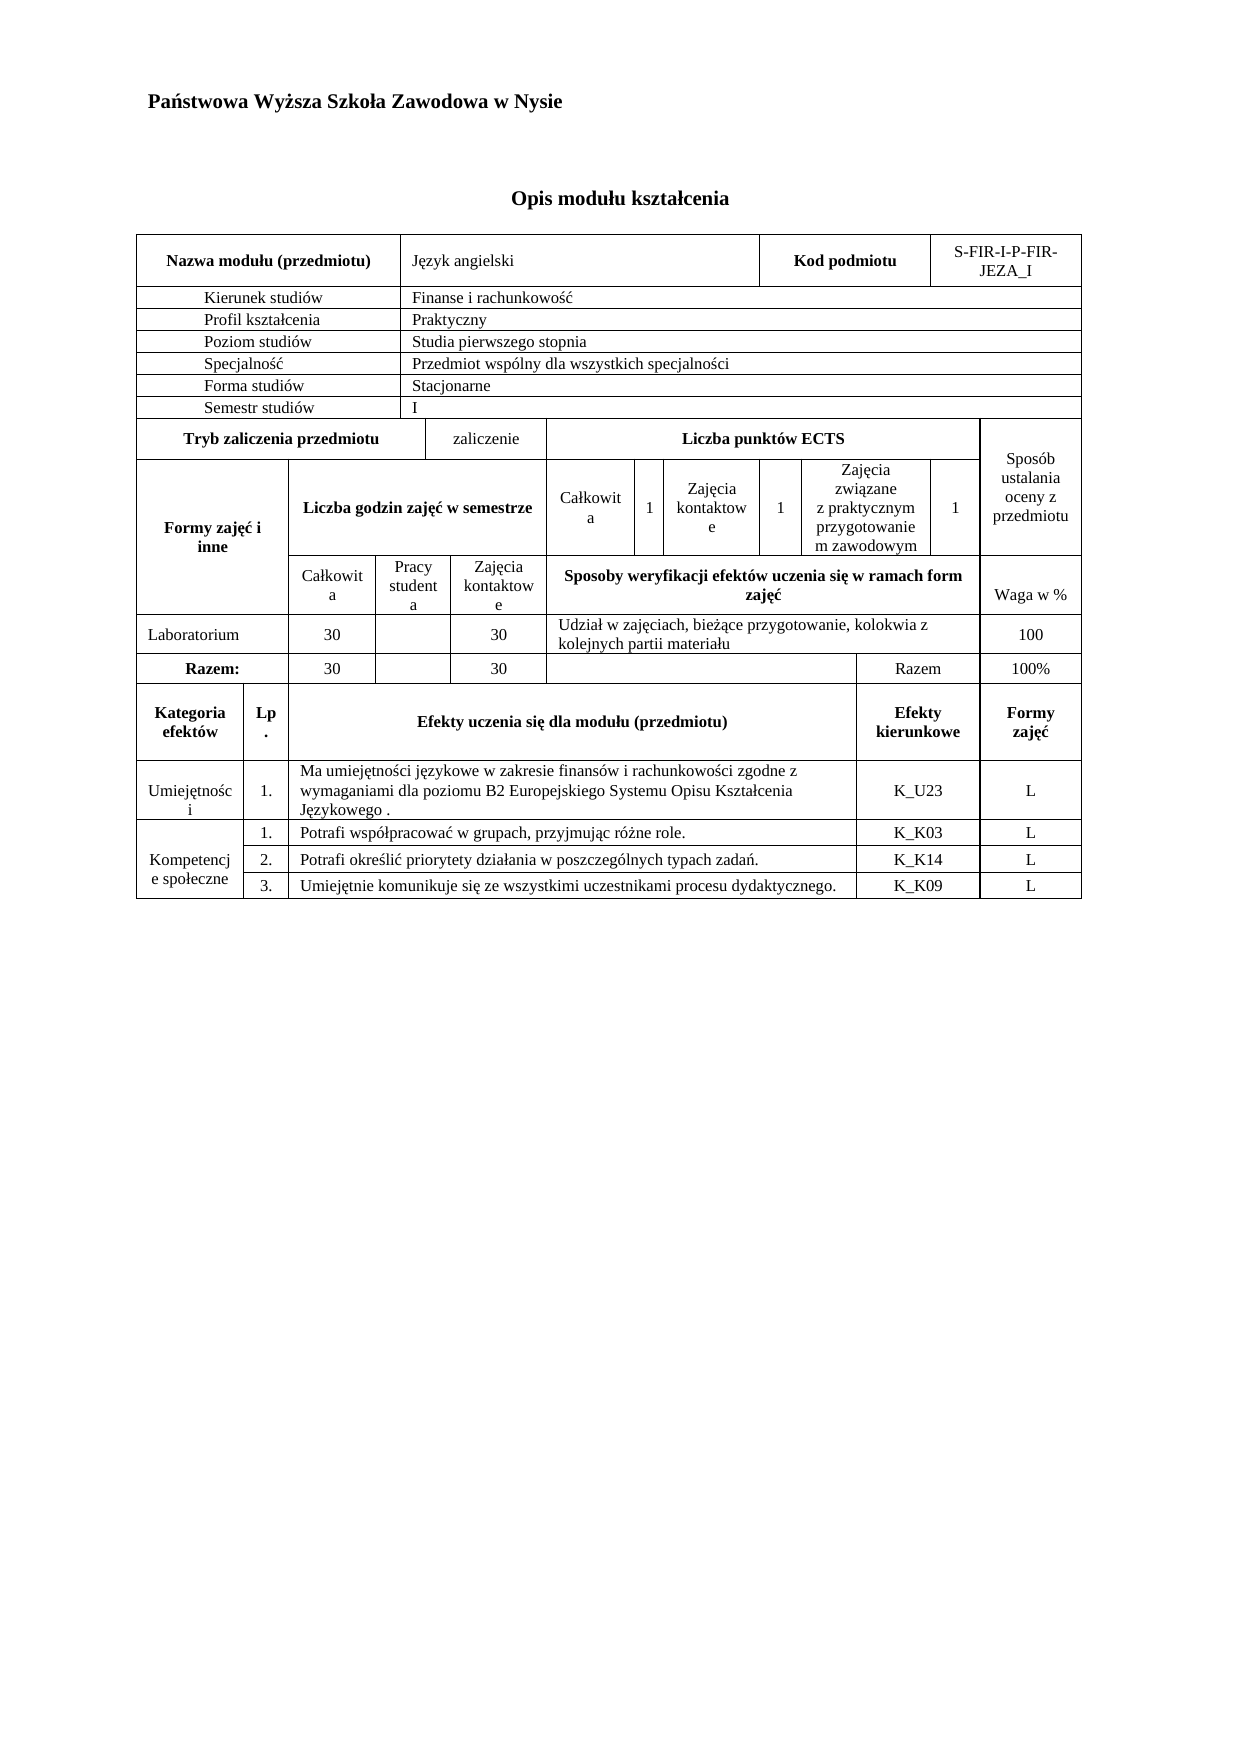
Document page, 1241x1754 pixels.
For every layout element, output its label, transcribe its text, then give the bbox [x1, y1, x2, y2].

table_cell I [401, 397, 1081, 417]
table_cell Umiejętności [137, 761, 243, 819]
table_cell [547, 654, 856, 682]
table_cell Laboratorium [137, 615, 288, 653]
table_cell Specjalność [137, 353, 400, 374]
table_cell Zajęcia związane z praktycznym przygotowaniem zawodowym [802, 460, 930, 555]
table_cell 30 [451, 615, 546, 653]
table_cell 30 [289, 615, 375, 653]
table_cell Studia pierwszego stopnia [401, 331, 1081, 352]
table_cell 1. [244, 820, 288, 845]
table_cell Tryb zaliczenia przedmiotu [137, 419, 425, 458]
table_cell L [981, 761, 1081, 819]
table_cell 1. [244, 761, 288, 819]
table_cell K_K14 [857, 846, 979, 872]
table_cell 1 [931, 460, 979, 555]
table_cell 30 [451, 654, 546, 682]
table_cell Sposób ustalania oceny z przedmiotu [981, 419, 1081, 555]
table_cell Całkowita [289, 556, 375, 614]
table_cell Całkowita [547, 460, 634, 555]
table_cell K_K09 [857, 873, 979, 898]
table_cell Praktyczny [401, 309, 1081, 330]
table_cell L [981, 873, 1081, 898]
table_header S-FIR-I-P-FIR-JEZA_I [931, 235, 1081, 286]
table_cell Liczba punktów ECTS [547, 419, 979, 458]
table_cell Udział w zajęciach, bieżące przygotowanie, kolokwia z kolejnych partii materiału [547, 615, 979, 653]
table_cell 100 [981, 615, 1081, 653]
table_cell K_U23 [857, 761, 979, 819]
table_cell Finanse i rachunkowość [401, 287, 1081, 308]
table_cell Formy zajęć [981, 684, 1081, 760]
table_cell 1 [635, 460, 663, 555]
table_cell Liczba godzin zajęć w semestrze [289, 460, 546, 555]
table_cell Ma umiejętności językowe w zakresie finansów i rachunkowości zgodne z wymaganiami dla poziomu B2 Europejskiego Systemu Opisu Kształcenia Językowego . [289, 761, 856, 819]
table_cell Kompetencje społeczne [137, 820, 243, 898]
table_cell 100% [981, 654, 1081, 682]
table_header Język angielski [401, 235, 759, 286]
table_cell Poziom studiów [137, 331, 400, 352]
table_cell Efekty kierunkowe [857, 684, 979, 760]
text Państwowa Wyższa Szkoła Zawodowa w Nysie [148, 89, 1092, 113]
table_cell Umiejętnie komunikuje się ze wszystkimi uczestnikami procesu dydaktycznego. [289, 873, 856, 898]
table_cell Razem [857, 654, 979, 682]
table_cell Zajęcia kontaktowe [451, 556, 546, 614]
table_cell Razem: [137, 654, 288, 682]
table_cell L [981, 846, 1081, 872]
table_cell Forma studiów [137, 375, 400, 396]
table_cell L [981, 820, 1081, 845]
table_cell Waga w % [981, 556, 1081, 614]
table_cell Semestr studiów [137, 397, 400, 417]
table_cell [376, 654, 450, 682]
table_cell 30 [289, 654, 375, 682]
table_cell 1 [760, 460, 801, 555]
table_cell Kierunek studiów [137, 287, 400, 308]
table_cell zaliczenie [426, 419, 546, 458]
table_cell Stacjonarne [401, 375, 1081, 396]
table_cell Formy zajęć i inne [137, 460, 288, 614]
table_cell 2. [244, 846, 288, 872]
table_cell Sposoby weryfikacji efektów uczenia się w ramach form zajęć [547, 556, 979, 614]
table_header Nazwa modułu (przedmiotu) [137, 235, 400, 286]
table_cell Lp. [244, 684, 288, 760]
table_cell Zajęcia kontaktowe [664, 460, 759, 555]
table_cell Kategoria efektów [137, 684, 243, 760]
table_cell Potrafi określić priorytety działania w poszczególnych typach zadań. [289, 846, 856, 872]
table_cell Przedmiot wspólny dla wszystkich specjalności [401, 353, 1081, 374]
table_cell Pracy studenta [376, 556, 450, 614]
table_cell Potrafi współpracować w grupach, przyjmując różne role. [289, 820, 856, 845]
table_cell [376, 615, 450, 653]
table_cell K_K03 [857, 820, 979, 845]
table_cell Profil kształcenia [137, 309, 400, 330]
table_cell Efekty uczenia się dla modułu (przedmiotu) [289, 684, 856, 760]
table_cell 3. [244, 873, 288, 898]
table_header Kod podmiotu [760, 235, 930, 286]
text Opis modułu kształcenia [148, 186, 1092, 209]
